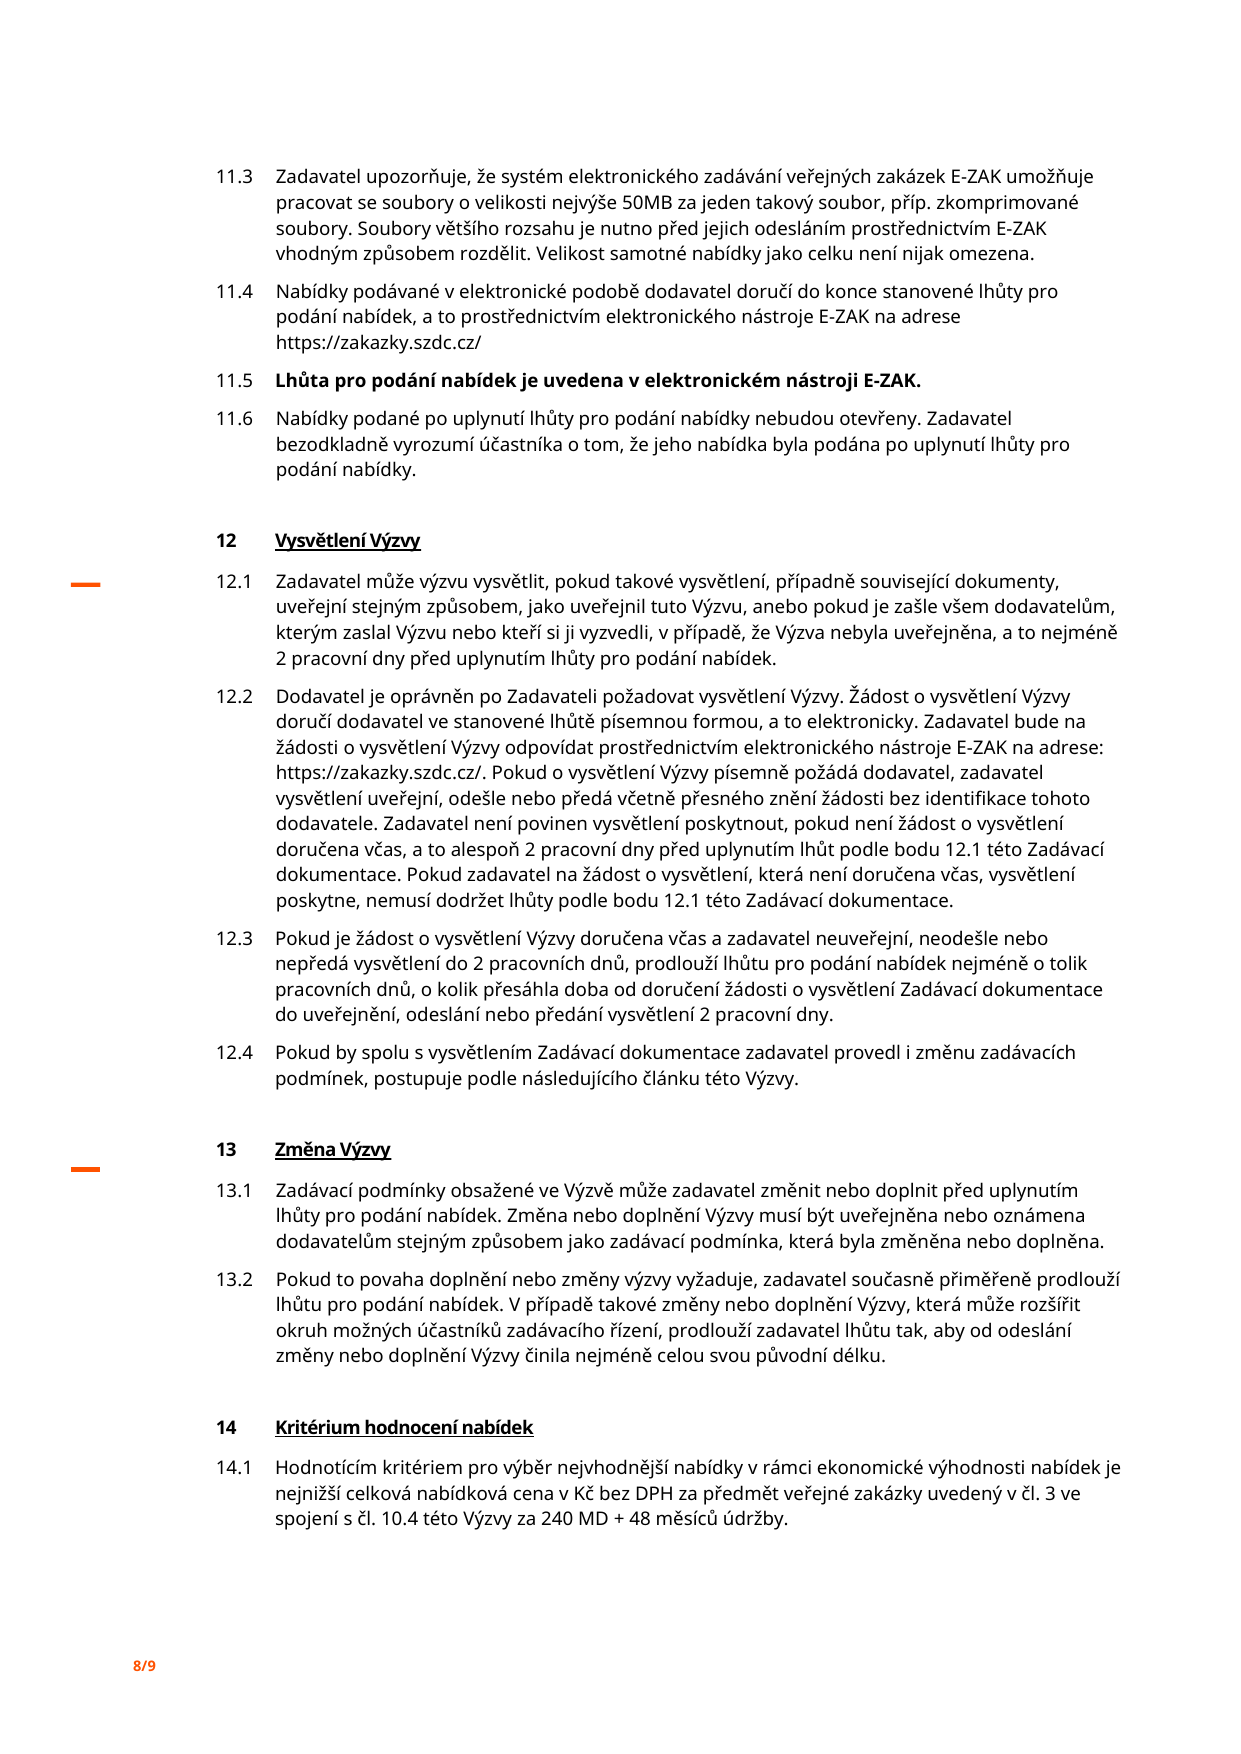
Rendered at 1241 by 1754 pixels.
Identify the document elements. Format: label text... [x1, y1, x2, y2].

subtitle Lhůta pro podání nabídek je uvedena v elektronickém nástroji E-ZAK. [216, 367, 1122, 393]
subtitle Změna Výzvy [216, 1137, 1122, 1162]
subtitle Nabídky podávané v elektronické podobě dodavatel doručí do konce stanovené lhůty pro podání nabídek, a to prostřednictvím elektronického nástroje E-ZAK na adrese https://zakazky.szdc.cz/ [216, 278, 1122, 355]
subtitle Nabídky podané po uplynutí lhůty pro podání nabídky nebudou otevřeny. Zadavatel bezodkladně vyrozumí účastníka o tom, že jeho nabídka byla podána po uplynutí lhůty pro podání nabídky. [216, 405, 1122, 482]
subtitle Zadavatel může výzvu vysvětlit, pokud takové vysvětlení, případně související dokumenty, uveřejní stejným způsobem, jako uveřejnil tuto Výzvu, anebo pokud je zašle všem dodavatelům, kterým zaslal Výzvu nebo kteří si ji vyzvedli, v případě, že Výzva nebyla uveřejněna, a to nejméně 2 pracovní dny před uplynutím lhůty pro podání nabídek. [216, 568, 1122, 670]
subtitle Pokud by spolu s vysvětlením Zadávací dokumentace zadavatel provedl i změnu zadávacích podmínek, postupuje podle následujícího článku této Výzvy. [216, 1040, 1122, 1091]
subtitle Zadávací podmínky obsažené ve Výzvě může zadavatel změnit nebo doplnit před uplynutím lhůty pro podání nabídek. Změna nebo doplnění Výzvy musí být uveřejněna nebo oznámena dodavatelům stejným způsobem jako zadávací podmínka, která byla změněna nebo doplněna. [216, 1177, 1122, 1254]
subtitle Dodavatel je oprávněn po Zadavateli požadovat vysvětlení Výzvy. Žádost o vysvětlení Výzvy doručí dodavatel ve stanovené lhůtě písemnou formou, a to elektronicky. Zadavatel bude na žádosti o vysvětlení Výzvy odpovídat prostřednictvím elektronického nástroje E-ZAK na adrese: https://zakazky.szdc.cz/. Pokud o vysvětlení Výzvy písemně požádá dodavatel, zadavatel vysvětlení uveřejní, odešle nebo předá včetně přesného znění žádosti bez identifikace tohoto dodavatele. Zadavatel není povinen vysvětlení poskytnout, pokud není žádost o vysvětlení doručena včas, a to alespoň 2 pracovní dny před uplynutím lhůt podle bodu 12.1 této Zadávací dokumentace. Pokud zadavatel na žádost o vysvětlení, která není doručena včas, vysvětlení poskytne, nemusí dodržet lhůty podle bodu 12.1 této Zadávací dokumentace. [216, 683, 1122, 913]
subtitle Zadavatel upozorňuje, že systém elektronického zadávání veřejných zakázek E-ZAK umožňuje pracovat se soubory o velikosti nejvýše 50MB za jeden takový soubor, příp. zkomprimované soubory. Soubory většího rozsahu je nutno před jejich odesláním prostřednictvím E-ZAK vhodným způsobem rozdělit. Velikost samotné nabídky jako celku není nijak omezena. [216, 164, 1122, 266]
subtitle Vysvětlení Výzvy [216, 528, 1122, 553]
subtitle Kritérium hodnocení nabídek [216, 1414, 1122, 1439]
subtitle Pokud je žádost o vysvětlení Výzvy doručena včas a zadavatel neuveřejní, neodešle nebo nepředá vysvětlení do 2 pracovních dnů, prodlouží lhůtu pro podání nabídek nejméně o tolik pracovních dnů, o kolik přesáhla doba od doručení žádosti o vysvětlení Zadávací dokumentace do uveřejnění, odeslání nebo předání vysvětlení 2 pracovní dny. [216, 925, 1122, 1027]
subtitle Hodnotícím kritériem pro výběr nejvhodnější nabídky v rámci ekonomické výhodnosti nabídek je nejnižší celková nabídková cena v Kč bez DPH za předmět veřejné zakázky uvedený v čl. 3 ve spojení s čl. 10.4 této Výzvy za 240 MD + 48 měsíců údržby. [216, 1454, 1122, 1531]
subtitle Pokud to povaha doplnění nebo změny výzvy vyžaduje, zadavatel současně přiměřeně prodlouží lhůtu pro podání nabídek. V případě takové změny nebo doplnění Výzvy, která může rozšířit okruh možných účastníků zadávacího řízení, prodlouží zadavatel lhůtu tak, aby od odeslání změny nebo doplnění Výzvy činila nejméně celou svou původní délku. [216, 1266, 1122, 1368]
